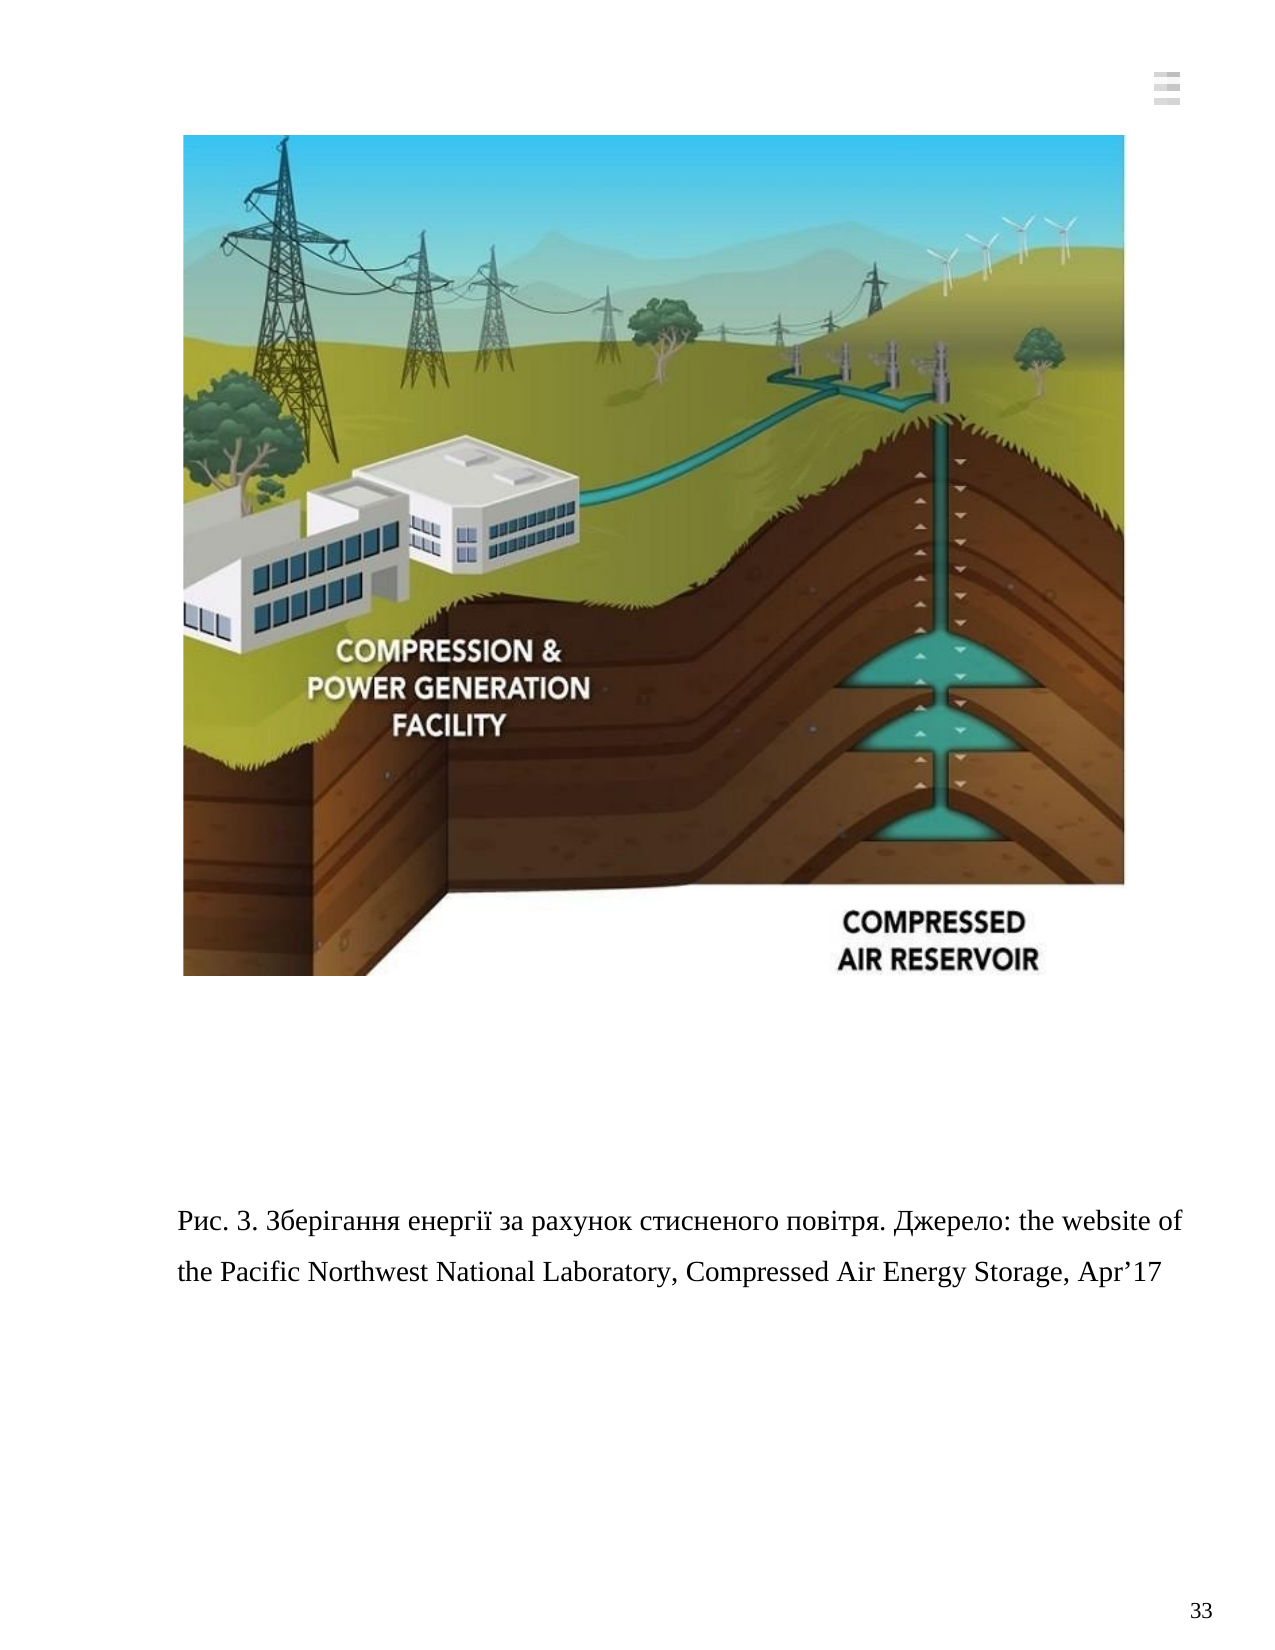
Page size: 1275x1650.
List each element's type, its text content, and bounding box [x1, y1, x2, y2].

text Рис. 3. Зберігання енергії за рахунок стисненого повітря. Джерело: the website of the Pacific Northwest National Laboratory, Compressed Air Energy Storage, Apr’17 [177, 1203, 1187, 1287]
picture [183, 135, 1127, 976]
picture [1142, 72, 1194, 105]
